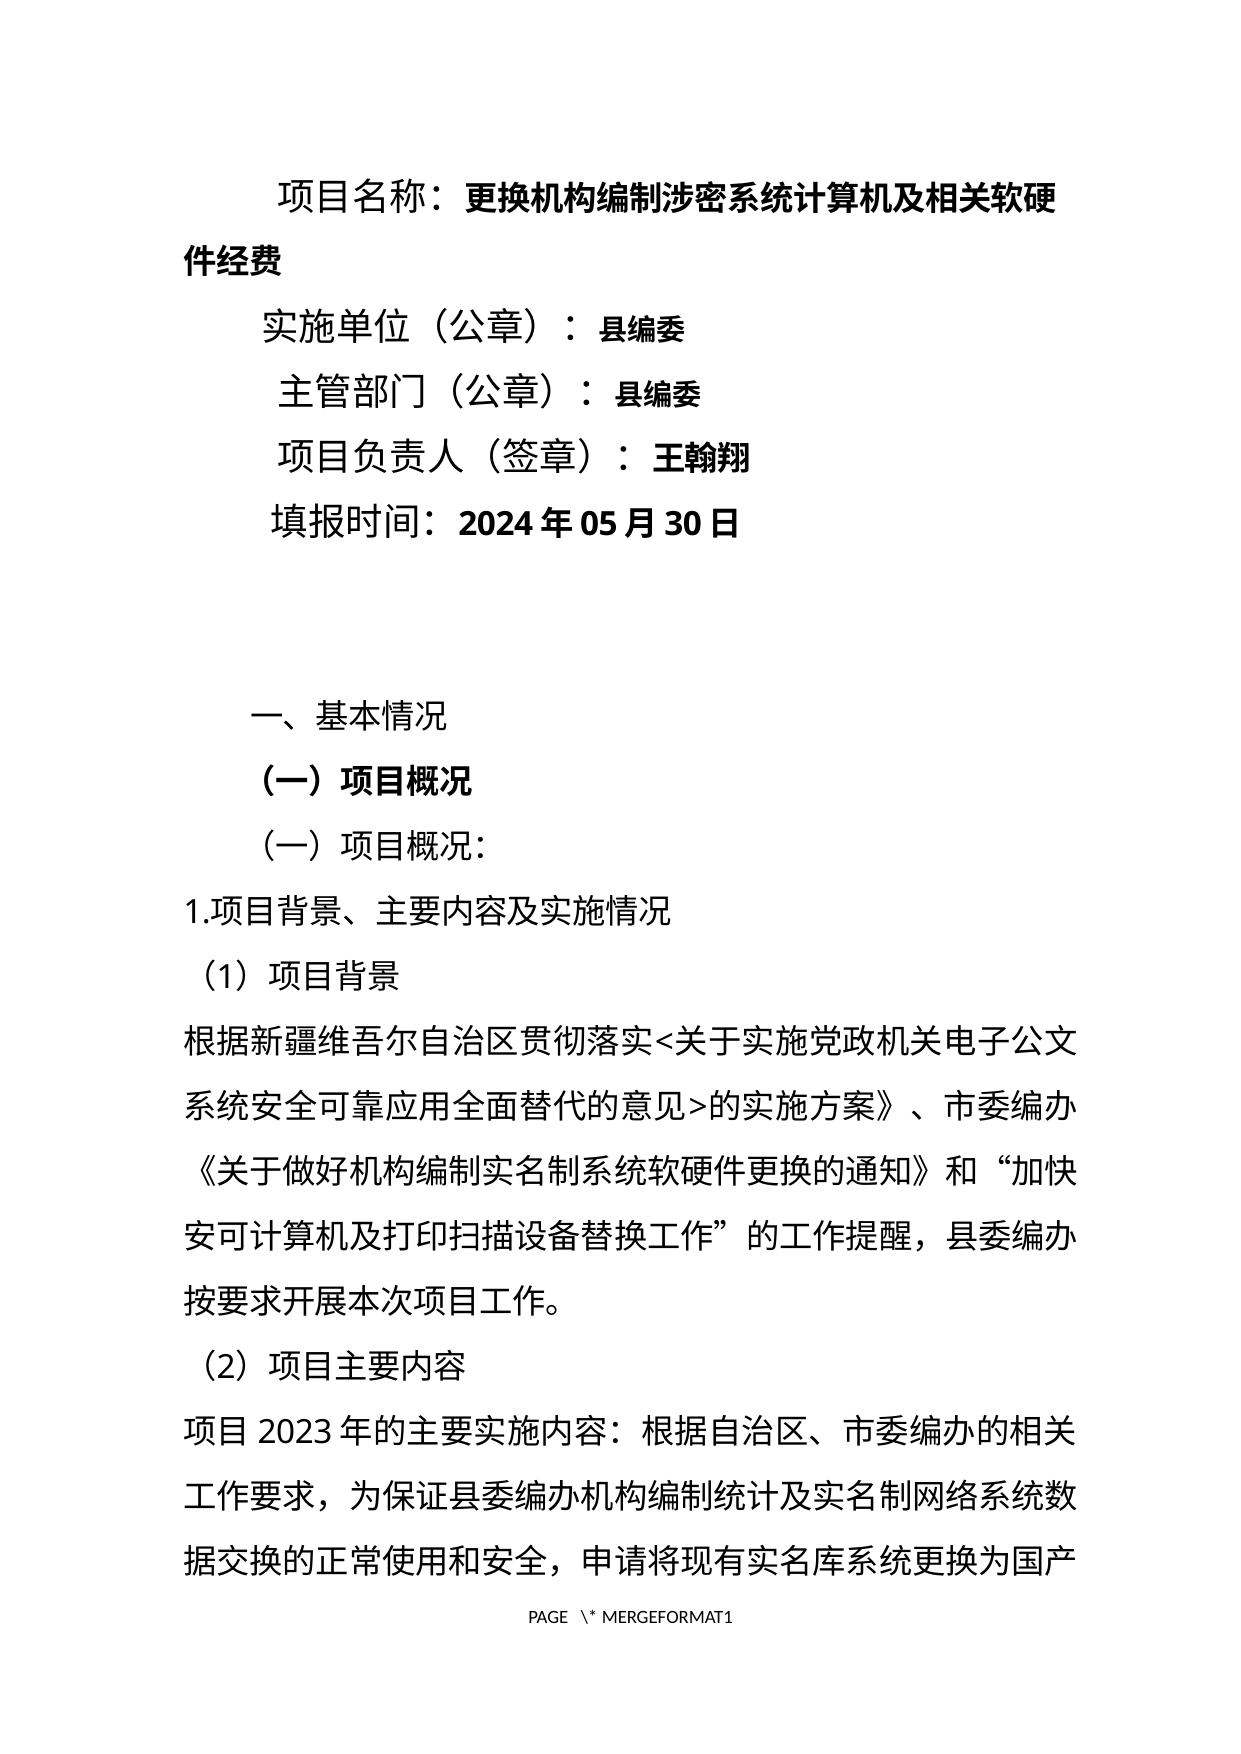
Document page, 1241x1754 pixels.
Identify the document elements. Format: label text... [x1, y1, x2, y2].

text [183, 812, 1078, 1592]
text 项目名称：更换机构编制涉密系统计算机及相关软硬件经费 [183, 162, 1078, 292]
text 实施单位（公章）：县编委 [183, 292, 1078, 357]
text （一）项目概况 [183, 747, 1078, 812]
text 填报时间：2024年05月30日 [211, 487, 1078, 552]
text 主管部门（公章）：县编委 [183, 357, 1078, 422]
text 项目负责人（签章）：王翰翔 [183, 422, 1078, 487]
text 一、基本情况 [183, 682, 1078, 747]
